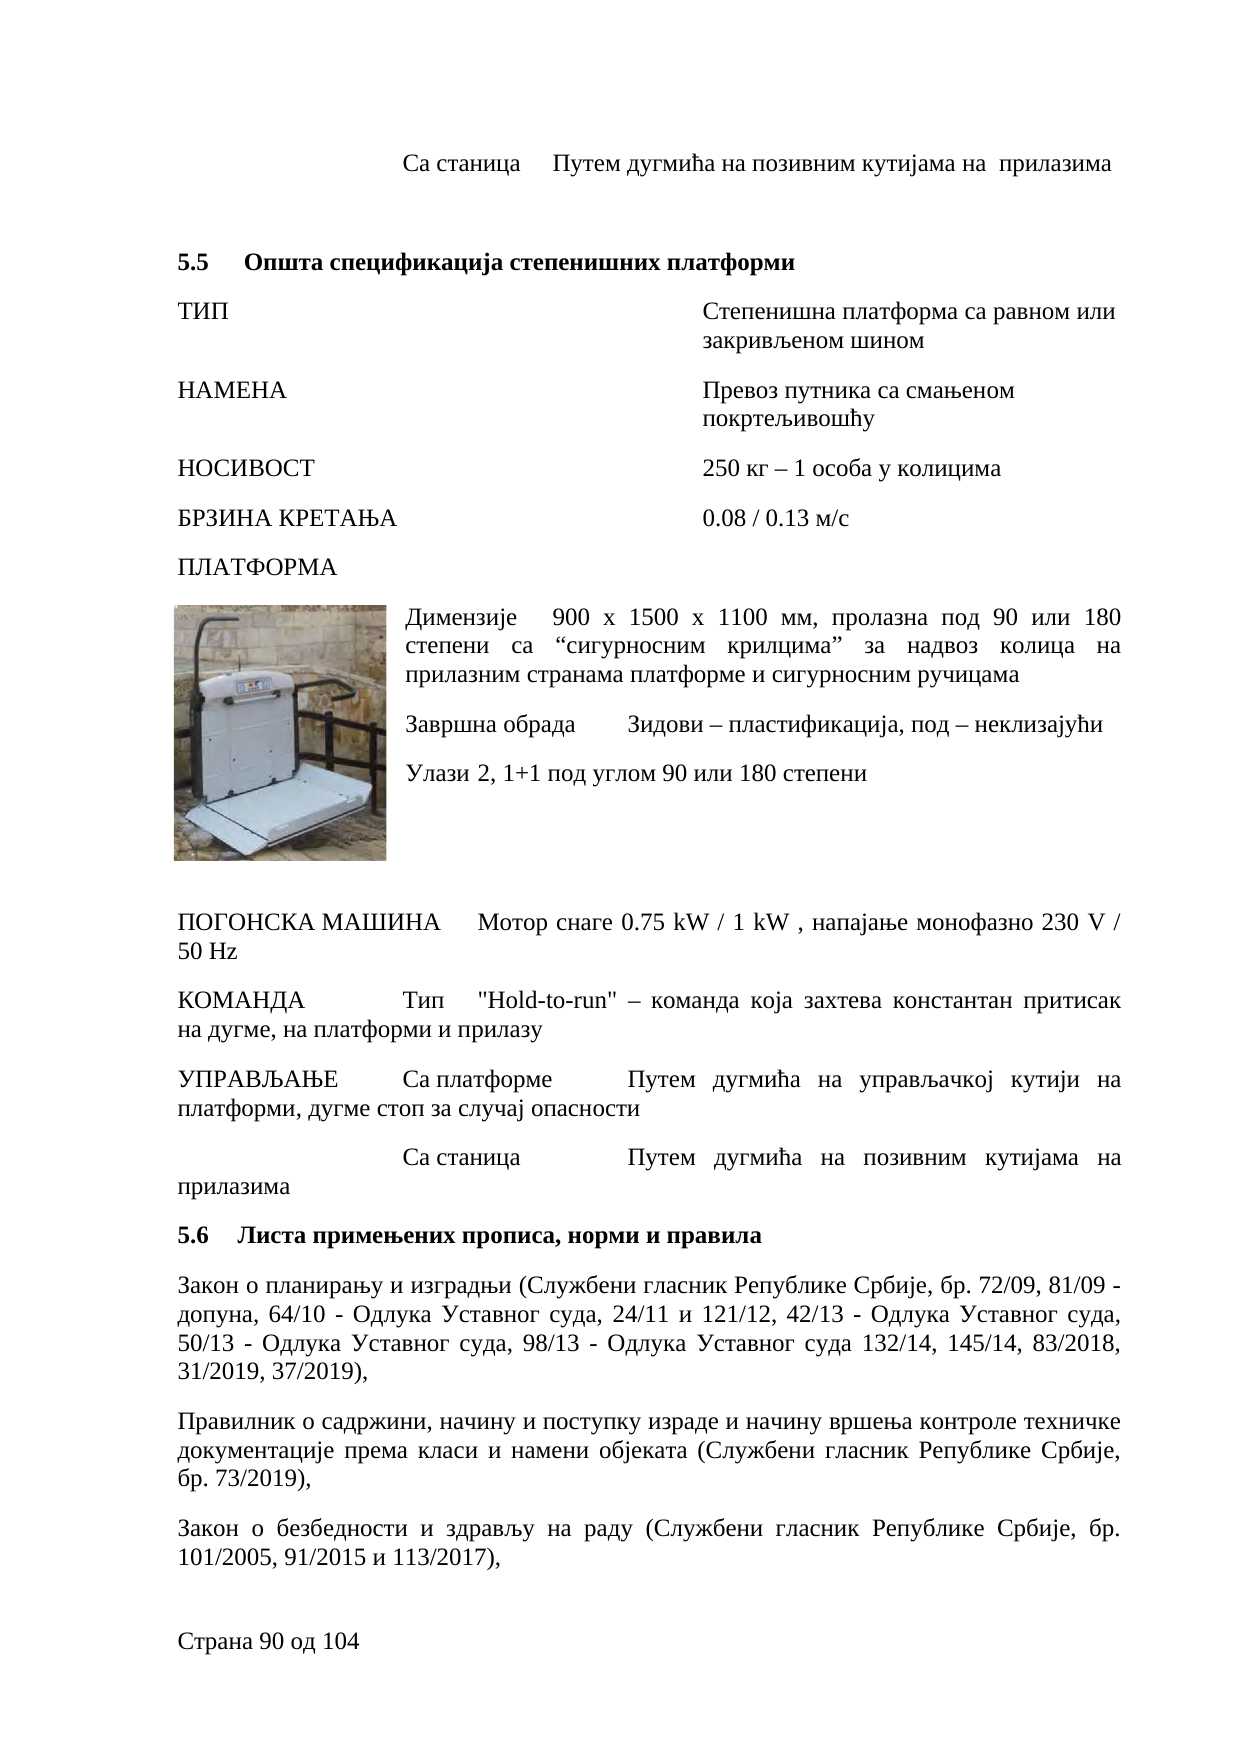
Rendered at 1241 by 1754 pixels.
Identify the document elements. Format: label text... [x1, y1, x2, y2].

subtitle Општа спецификација степенишних платформи [177, 247, 1122, 276]
text Правилник о садржини, начину и поступку израде и начину вршења контроле техничке документације према класи и намени објеката (Службени гласник Републике Србије, бр. 73/2019), [177, 1406, 1122, 1492]
text НАМЕНА Превоз путника са смањеном покртељивошћу [177, 375, 1122, 432]
text ПЛАТФОРМА [177, 552, 1122, 581]
text УПРАВЉАЊЕ Са платформе Путем дугмића на управљачкој кутији на платформи, дугме стоп за случај опасности [177, 1064, 1122, 1121]
text НОСИВОСТ 250 кг – 1 особа у колицима [177, 453, 1122, 482]
text Са станица Путем дугмића на позивним кутијама на прилазима [177, 148, 1122, 176]
text Завршна обрада Зидови – пластификација, под – неклизајући [387, 709, 1122, 738]
text Димензије 900 x 1500 x 1100 мм, пролазна под 90 или 180 степени са “сигурносним крилцима” за надвоз колица на прилазним странама платформе и сигурносним ручицама [177, 602, 1122, 688]
text Улази 2, 1+1 под углом 90 или 180 степени [387, 758, 1122, 787]
text Са станица Путем дугмића на позивним кутијама на прилазима [177, 1142, 1122, 1200]
text ТИП Степенишна платформа са равном или закривљеном шином [177, 296, 1122, 354]
text КОМАНДА Тип "Hold-to-run" – команда која захтева константан притисак на дугме, на платформи и прилазу [177, 986, 1122, 1043]
subtitle Листа примењених прописа, норми и правила [177, 1221, 1122, 1249]
text ПОГОНСКА МАШИНА Мотор снаге 0.75 kW / 1 kW , напајање монофазно 230 V / 50 Hz [177, 907, 1122, 965]
text Закон о планирању и изградњи (Службени гласник Републике Србије, бр. 72/09, 81/09 - допуна, 64/10 - Одлука Уставног суда, 24/11 и 121/12, 42/13 - Одлука Уставног суда, 50/13 - Одлука Уставног суда, 98/13 - Одлука Уставног суда 132/14, 145/14, 83/2018, 31/2019, 37/2019), [177, 1270, 1122, 1385]
text Закон о безбедности и здрављу на раду (Службени гласник Републике Србије, бр. 101/2005, 91/2015 и 113/2017), [177, 1513, 1122, 1571]
text БРЗИНА КРЕТАЊА 0.08 / 0.13 м/с [177, 503, 1122, 531]
